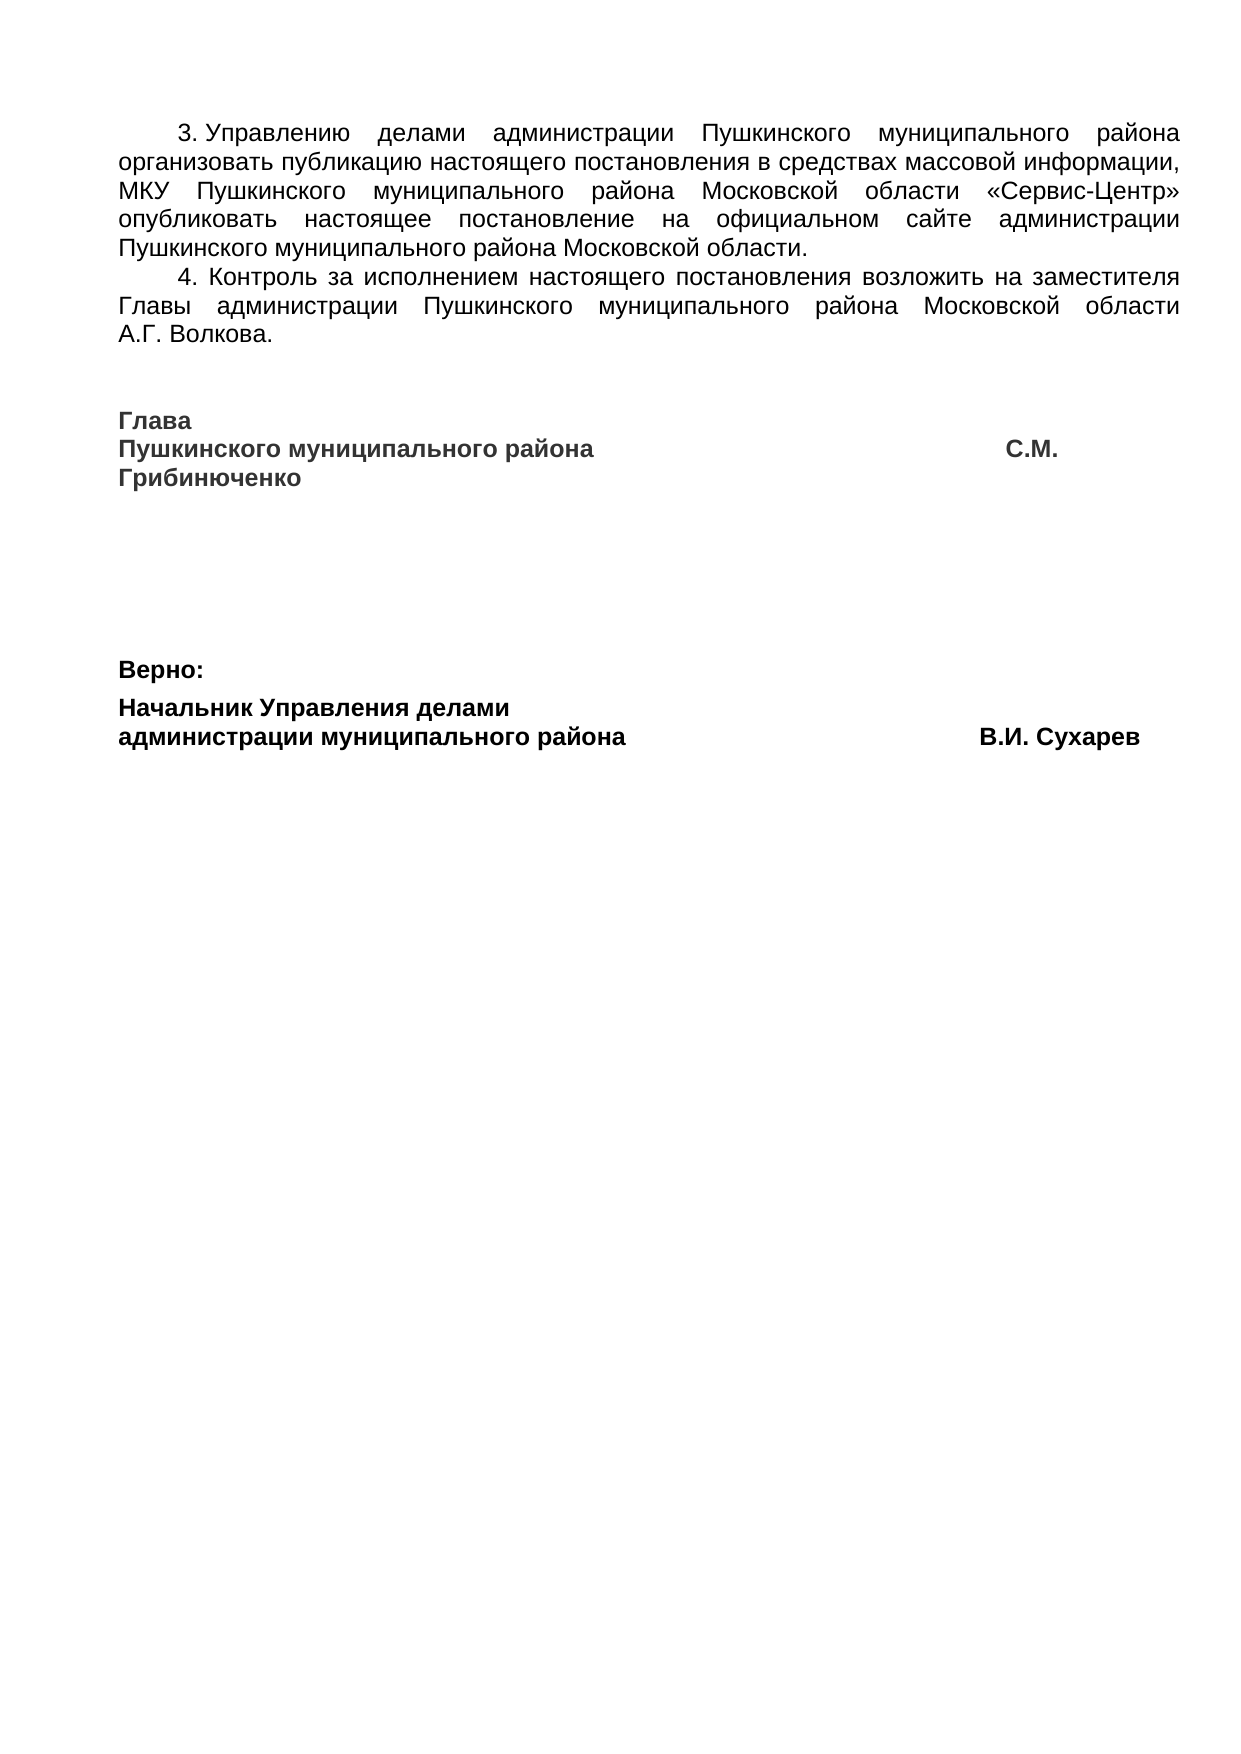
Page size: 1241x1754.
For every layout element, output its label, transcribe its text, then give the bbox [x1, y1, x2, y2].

text Начальник Управления делами [118, 693, 1181, 722]
text администрации муниципального района В.И. Сухарев [118, 722, 1181, 751]
text Глава [118, 406, 1181, 434]
text Пушкинского муниципального района С.М. Грибинюченко [118, 434, 1181, 492]
text 4. Контроль за исполнением настоящего постановления возложить на заместителя Главы администрации Пушкинского муниципального района Московской области А.Г. Волкова. [118, 262, 1181, 348]
text Верно: [118, 655, 1181, 684]
text 3. Управлению делами администрации Пушкинского муниципального района организовать публикацию настоящего постановления в средствах массовой информации, МКУ Пушкинского муниципального района Московской области «Сервис-Центр» опубликовать настоящее постановление на официальном сайте администрации Пушкинского муниципального района Московской области. [118, 118, 1181, 262]
